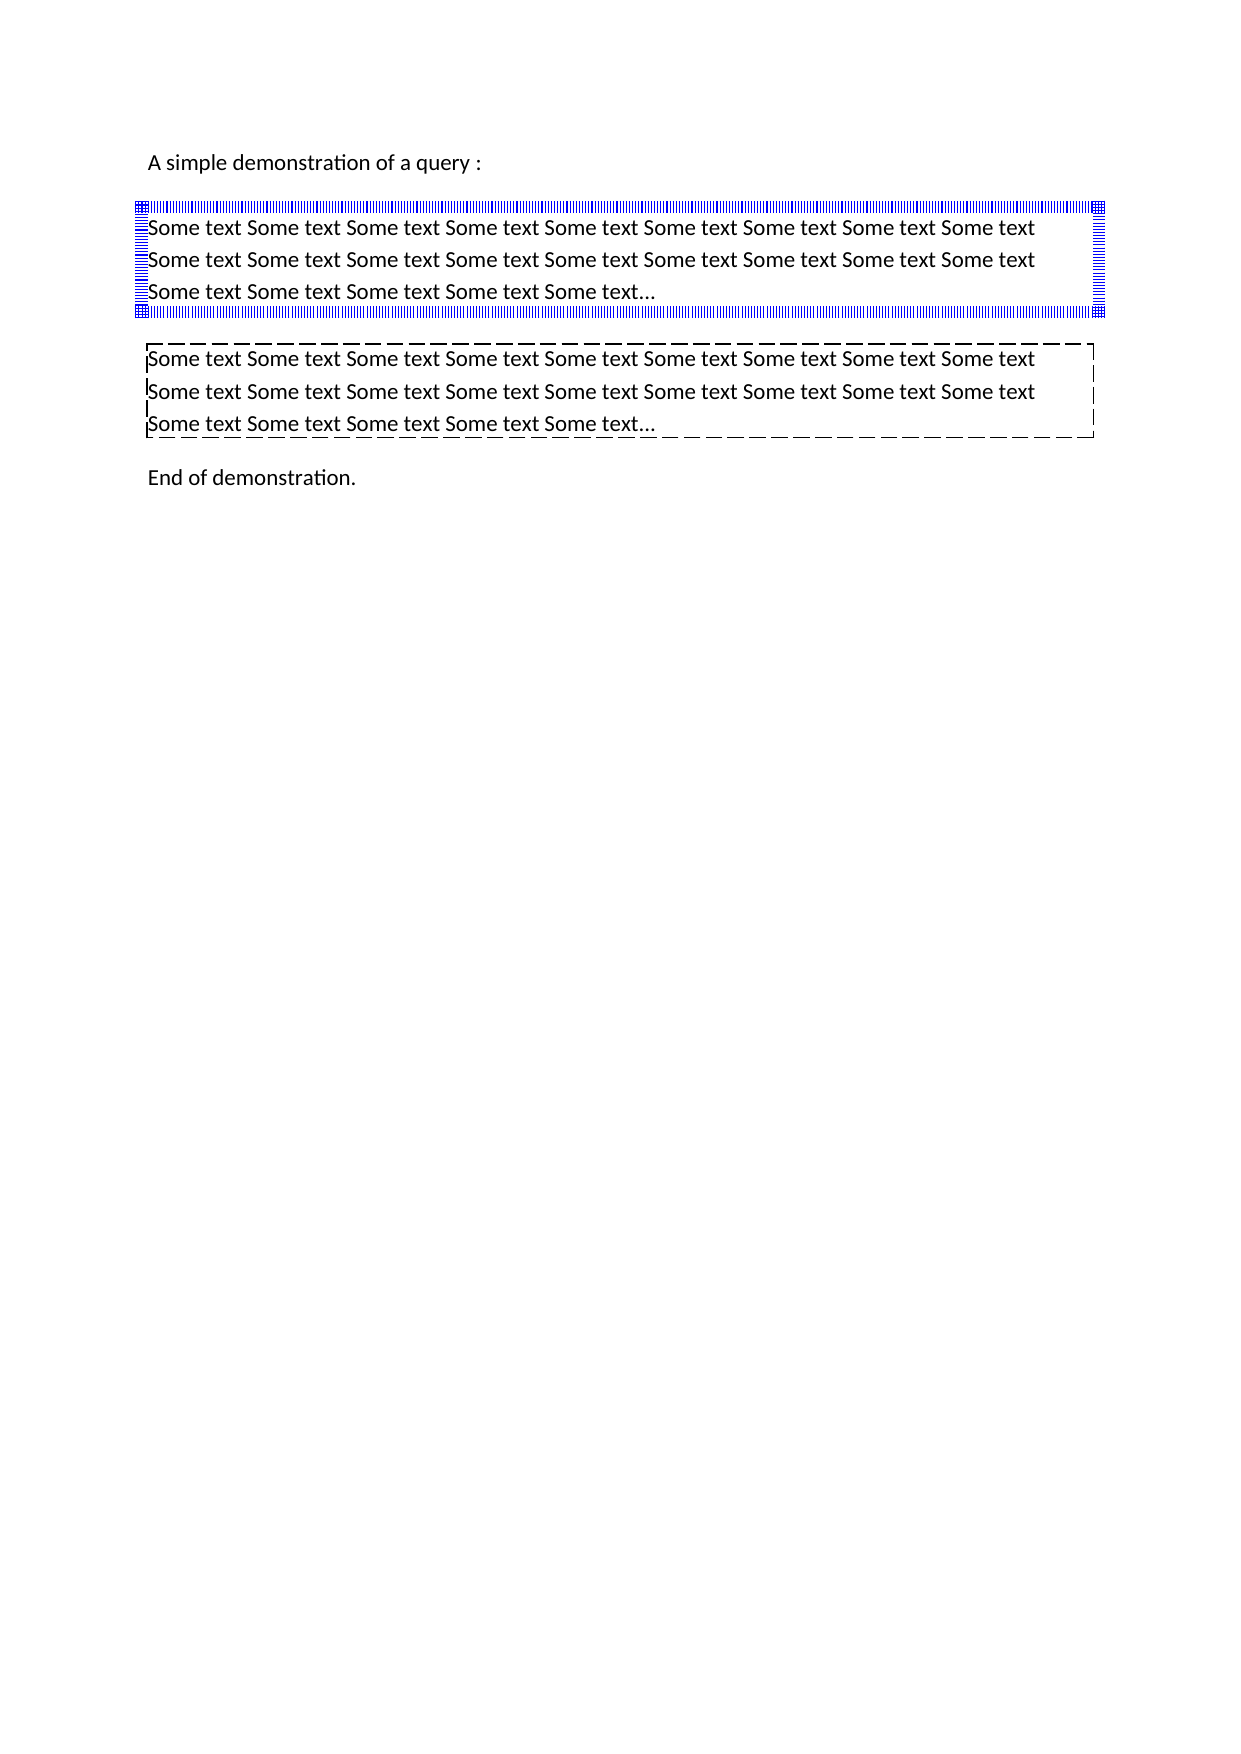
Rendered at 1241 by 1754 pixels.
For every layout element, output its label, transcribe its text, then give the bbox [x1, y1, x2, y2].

text Some text Some text Some text Some text Some text Some text Some text Some text Some text Some text Some text Some text Some text Some text Some text Some text Some text Some text Some text Some text Some text Some text Some text... [146, 343, 1094, 438]
text End of demonstration. [148, 463, 1093, 492]
text Some text Some text Some text Some text Some text Some text Some text Some text Some text Some text Some text Some text Some text Some text Some text Some text Some text Some text Some text Some text Some text Some text Some text... [135, 201, 1105, 318]
text A simple demonstration of a query : [148, 148, 1093, 176]
